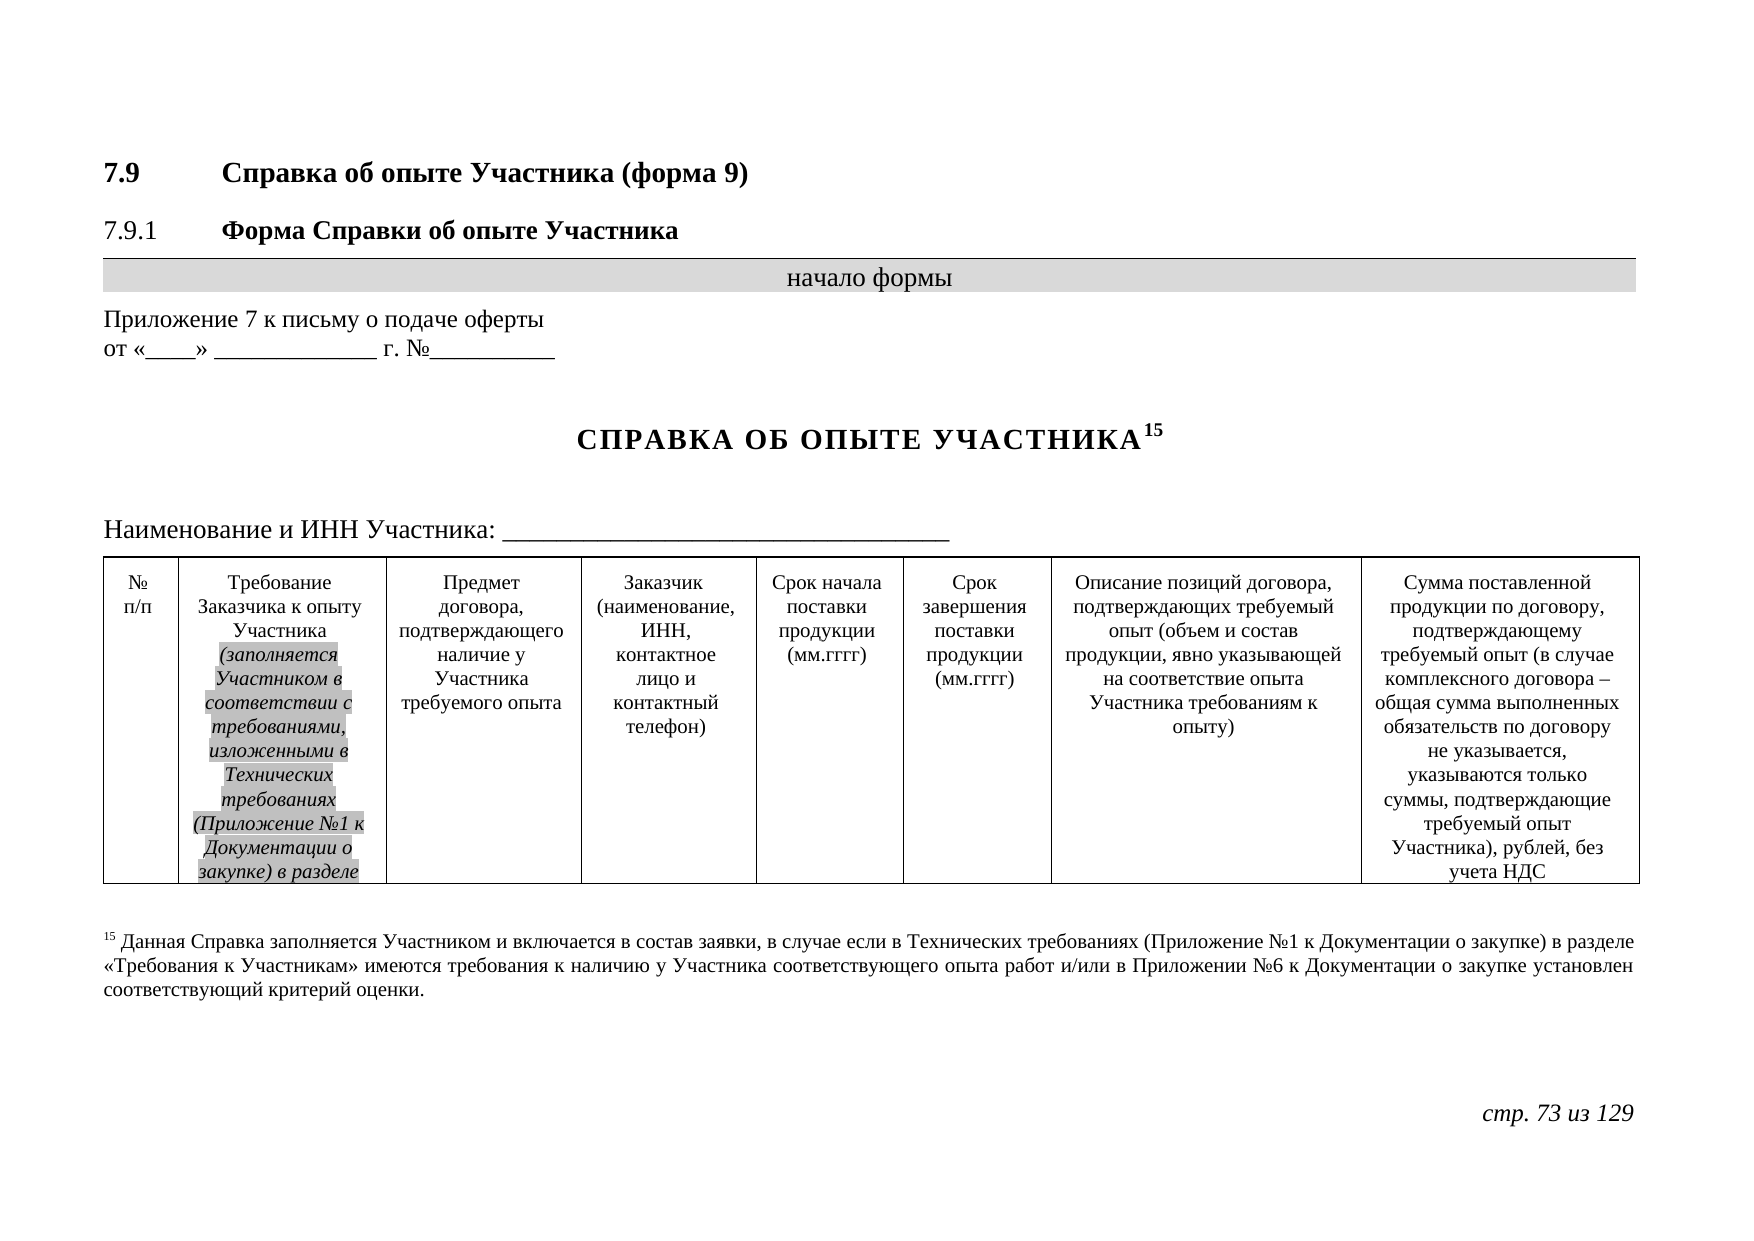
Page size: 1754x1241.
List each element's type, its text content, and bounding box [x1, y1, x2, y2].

text Справка об опыте Участника [103, 418, 1636, 457]
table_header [179, 558, 386, 883]
text Наименование и ИНН Участника: _________________________________ [103, 513, 1636, 544]
subtitle Справка об опыте Участника (форма 9) [103, 156, 1639, 189]
text начало формы [103, 259, 1636, 292]
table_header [1362, 558, 1639, 883]
text Форма Справки об опыте Участника [103, 214, 1636, 245]
text Приложение 7 к письму о подаче оферты от «____» _____________ г. №__________ [103, 304, 1636, 362]
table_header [387, 558, 581, 883]
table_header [582, 558, 756, 883]
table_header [757, 558, 903, 883]
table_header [1052, 558, 1361, 883]
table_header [904, 558, 1051, 883]
table_header № п/п [104, 558, 178, 883]
